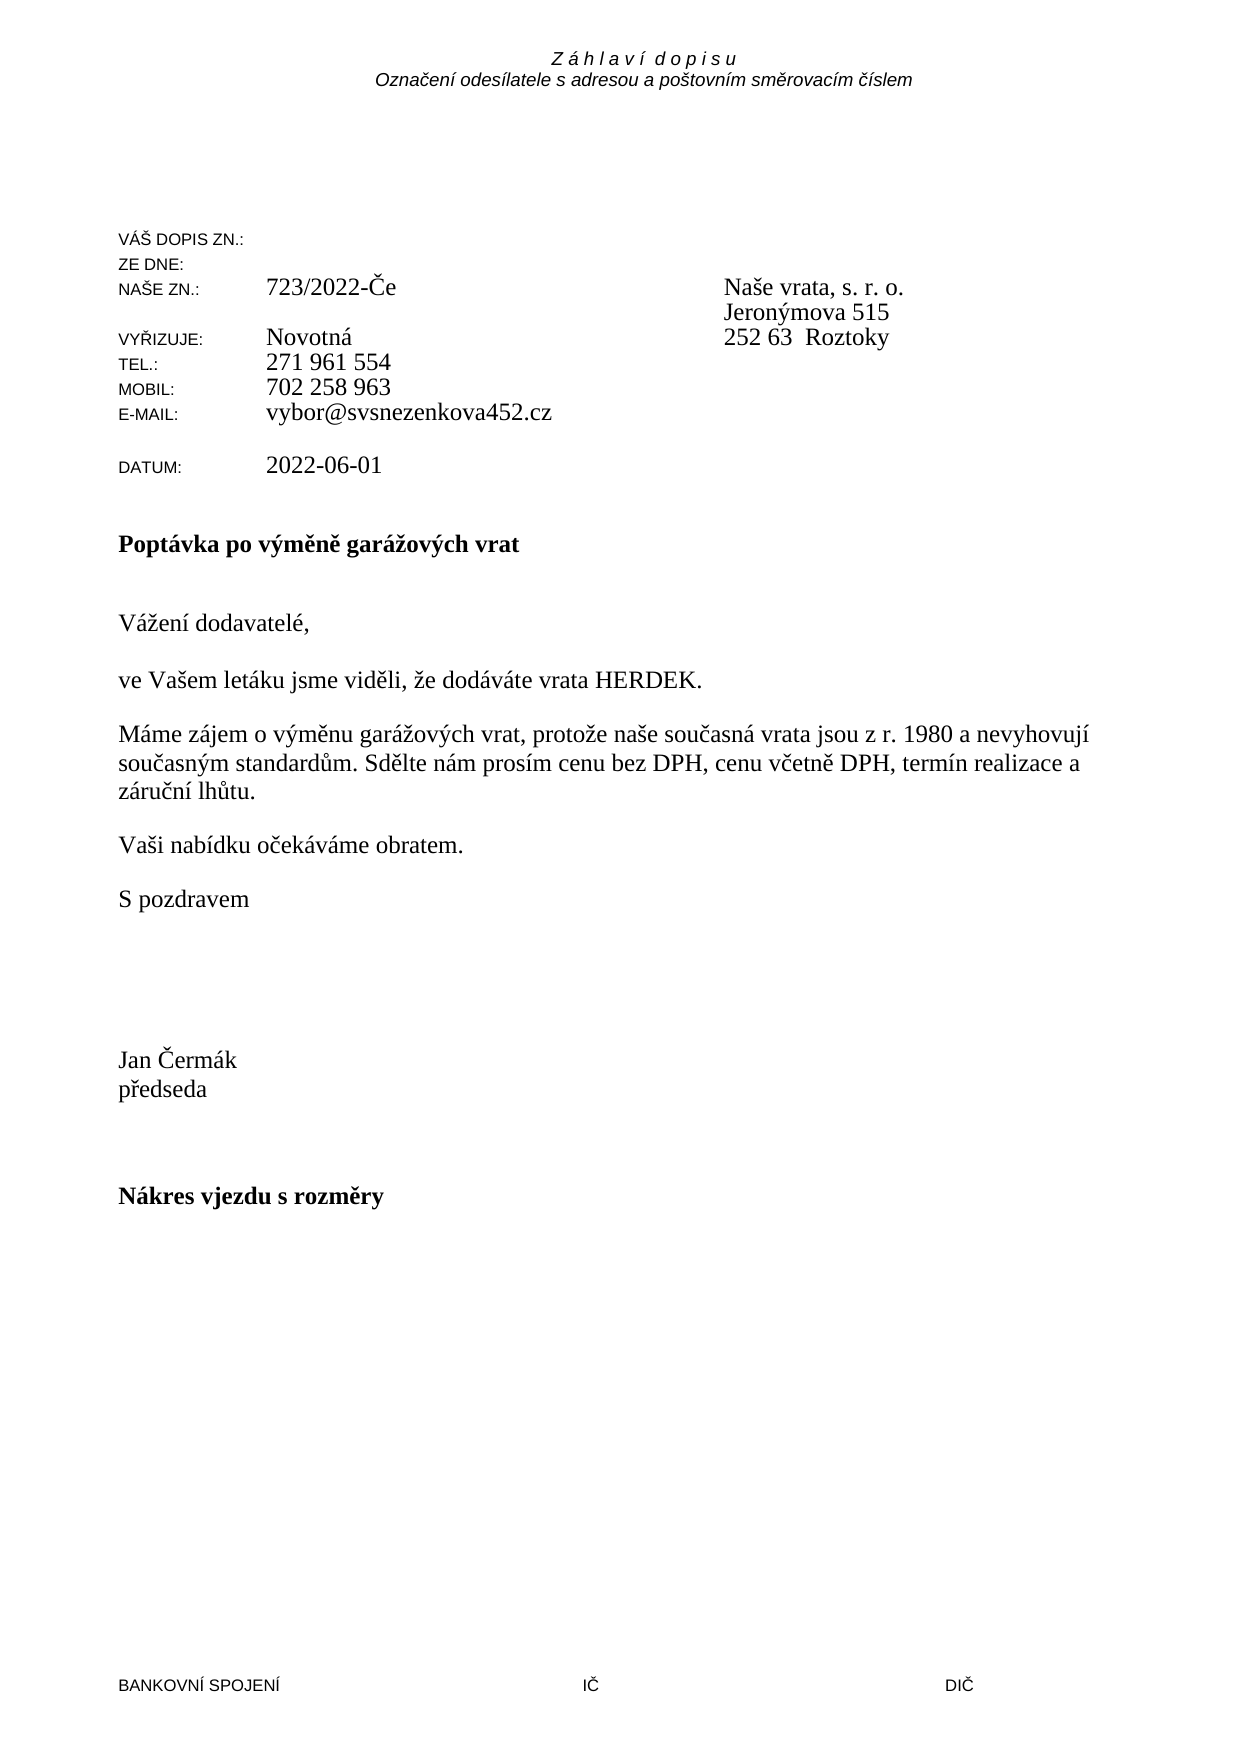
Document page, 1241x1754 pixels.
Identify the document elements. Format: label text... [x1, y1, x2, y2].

text Vaši nabídku očekáváme obratem. [118, 830, 1122, 859]
text Vážení dodavatelé, [118, 608, 1169, 636]
text ZE DNE:   [118, 251, 1169, 276]
subtitle Poptávka po výměně garážových vrat [118, 529, 1122, 558]
text NAŠE ZN.: 723/2022-Če Naše vrata, s. r. o. [118, 276, 1169, 301]
text Nákres vjezdu s rozměry [118, 1181, 1122, 1210]
text TEL.: 271 961 554 [118, 351, 1169, 376]
text E-MAIL: vybor@svsnezenkova452.cz [118, 401, 1202, 426]
text DATUM: 2022-06-01 [118, 454, 1169, 479]
text S pozdravem [118, 884, 1122, 913]
text MOBIL: 702 258 963  [118, 376, 1169, 401]
text VYŘIZUJE: Novotná 252 63 Roztoky [118, 326, 1169, 351]
text VÁŠ DOPIS ZN.: [118, 226, 1169, 251]
text Jan Čermák předseda [118, 1045, 1122, 1103]
text Jeronýmova 515 [118, 301, 1169, 326]
text Máme zájem o výměnu garážových vrat, protože naše současná vrata jsou z r. 1980 a nevyhovují současným standardům. Sdělte nám prosím cenu bez DPH, cenu včetně DPH, termín realizace a záruční lhůtu. [118, 719, 1122, 805]
text ve Vašem letáku jsme viděli, že dodáváte vrata HERDEK. [118, 665, 1122, 694]
